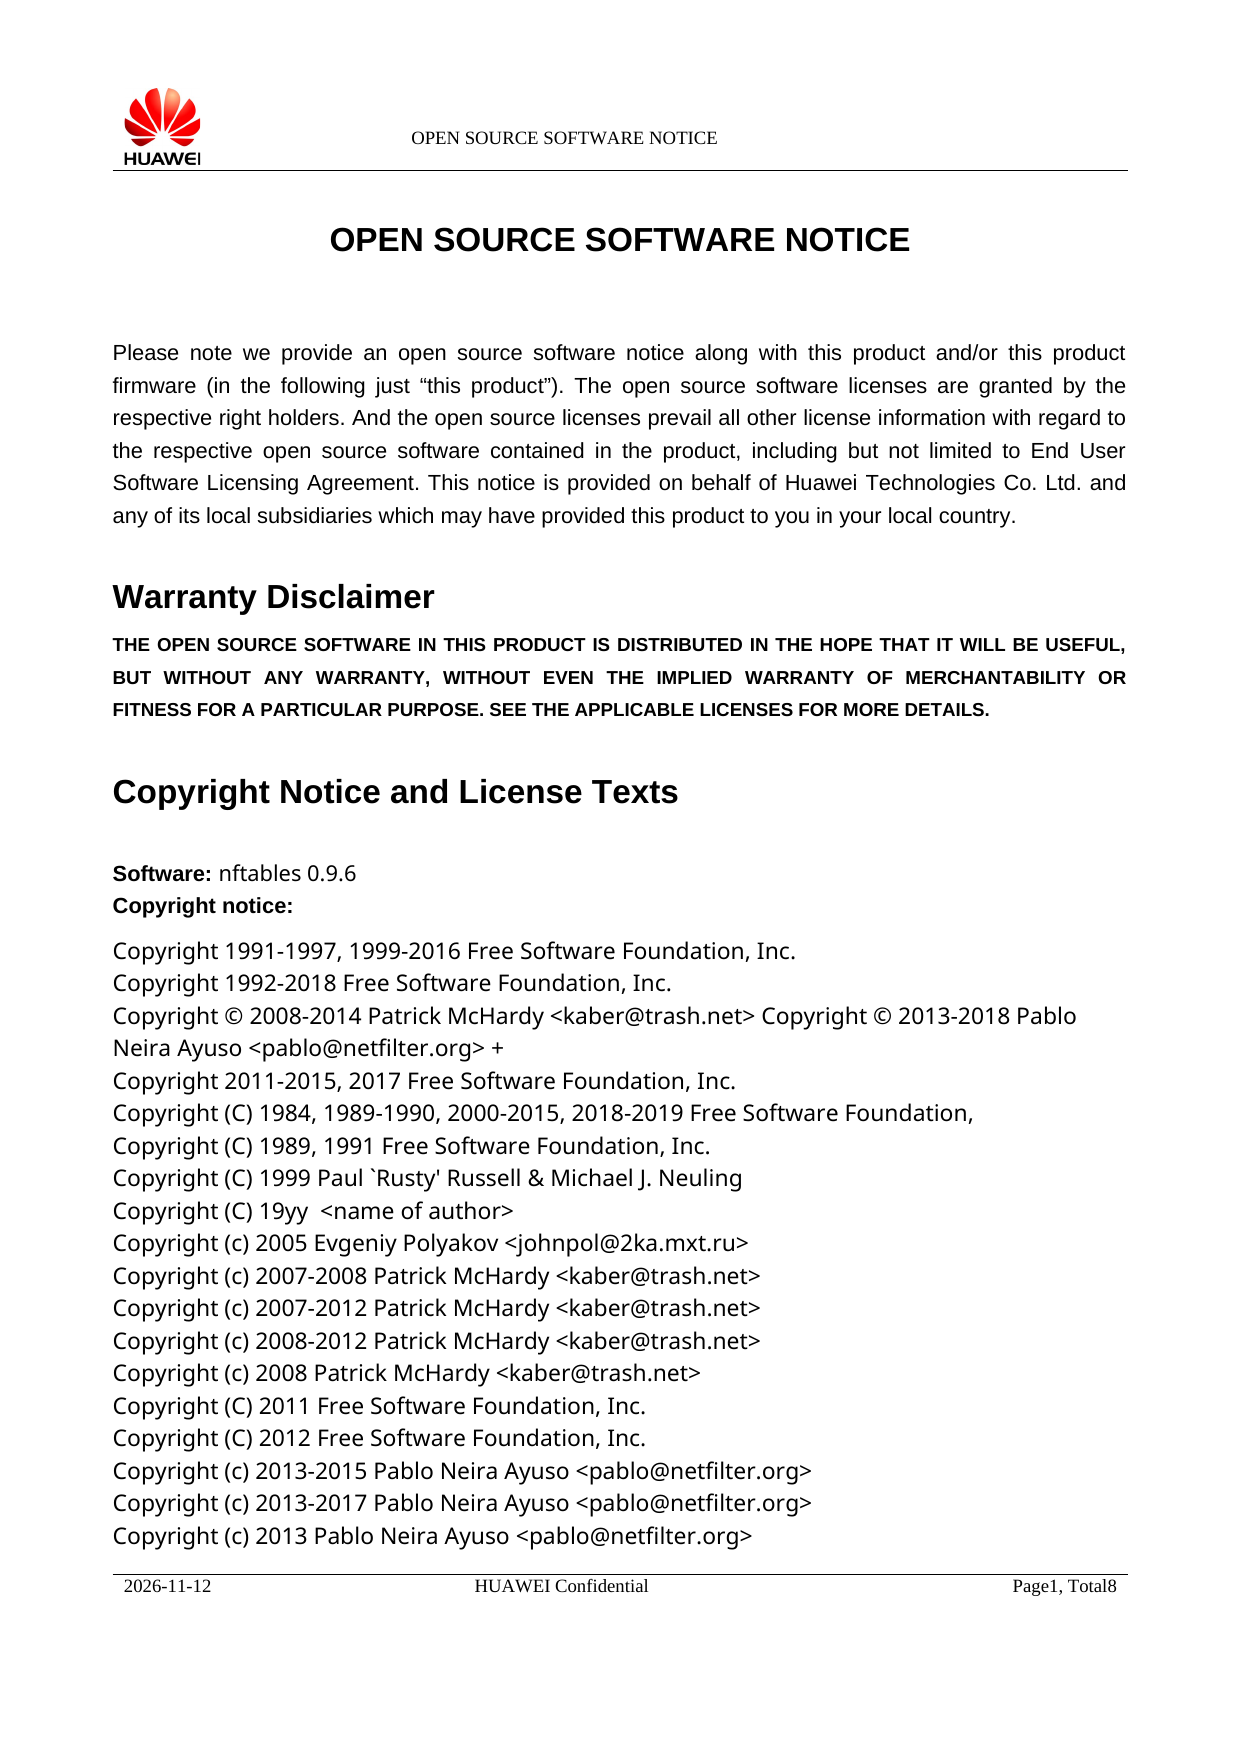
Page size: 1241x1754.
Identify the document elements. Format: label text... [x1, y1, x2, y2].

text Copyright (C) 19yy <name of author> [112, 1194, 1128, 1226]
text Copyright (c) 2013 Pablo Neira Ayuso <pablo@netfilter.org> [112, 1519, 1128, 1551]
text Copyright (c) 2008-2012 Patrick McHardy <kaber@trash.net> [112, 1324, 1128, 1356]
text Copyright (c) 2013-2015 Pablo Neira Ayuso <pablo@netfilter.org> [112, 1454, 1128, 1486]
title Software: nftables 0.9.6 [112, 856, 1128, 889]
text Copyright (C) 2012 Free Software Foundation, Inc. [112, 1421, 1128, 1454]
text Copyright (C) 1999 Paul `Rusty' Russell & Michael J. Neuling [112, 1161, 1128, 1194]
text Copyright (c) 2007-2008 Patrick McHardy <kaber@trash.net> [112, 1259, 1128, 1291]
text Copyright 1991-1997, 1999-2016 Free Software Foundation, Inc. [112, 934, 1128, 966]
text Copyright (c) 2005 Evgeniy Polyakov <johnpol@2ka.mxt.ru> [112, 1226, 1128, 1259]
text Copyright 1992-2018 Free Software Foundation, Inc. [112, 966, 1128, 999]
text Copyright (c) 2008 Patrick McHardy <kaber@trash.net> [112, 1356, 1128, 1389]
text The open source software in this product is distributed in the hope that it will be useful, but WITHOUT ANY WARRANTY, without even the implied warranty of MERCHANTABILITY or FITNESS FOR A PARTICULAR PURPOSE. See the applicable licenses for more details. [112, 629, 1128, 726]
text Copyright (c) 2013-2017 Pablo Neira Ayuso <pablo@netfilter.org> [112, 1486, 1128, 1519]
text Copyright (C) 1984, 1989-1990, 2000-2015, 2018-2019 Free Software Foundation, [112, 1096, 1128, 1129]
text Copyright notice: [112, 889, 1128, 921]
text Copyright © 2008-2014 Patrick McHardy <kaber@trash.net> Copyright © 2013-2018 Pablo Neira Ayuso <pablo@netfilter.org> + [112, 999, 1128, 1064]
text Copyright 2011-2015, 2017 Free Software Foundation, Inc. [112, 1064, 1128, 1096]
text Copyright (C) 1989, 1991 Free Software Foundation, Inc. [112, 1129, 1128, 1161]
text OPEN SOURCE SOFTWARE NOTICE [112, 206, 1128, 271]
text Copyright (C) 2011 Free Software Foundation, Inc. [112, 1389, 1128, 1421]
text Warranty Disclaimer [112, 564, 1128, 629]
text Please note we provide an open source software notice along with this product and/or this product firmware (in the following just “this product”). The open source software licenses are granted by the respective right holders. And the open source licenses prevail all other license information with regard to the respective open source software contained in the product, including but not limited to End User Software Licensing Agreement. This notice is provided on behalf of Huawei Technologies Co. Ltd. and any of its local subsidiaries which may have provided this product to you in your local country. [112, 336, 1128, 531]
picture [124, 88, 201, 165]
text Copyright Notice and License Texts [112, 759, 1128, 824]
text Copyright (c) 2007-2012 Patrick McHardy <kaber@trash.net> [112, 1291, 1128, 1324]
